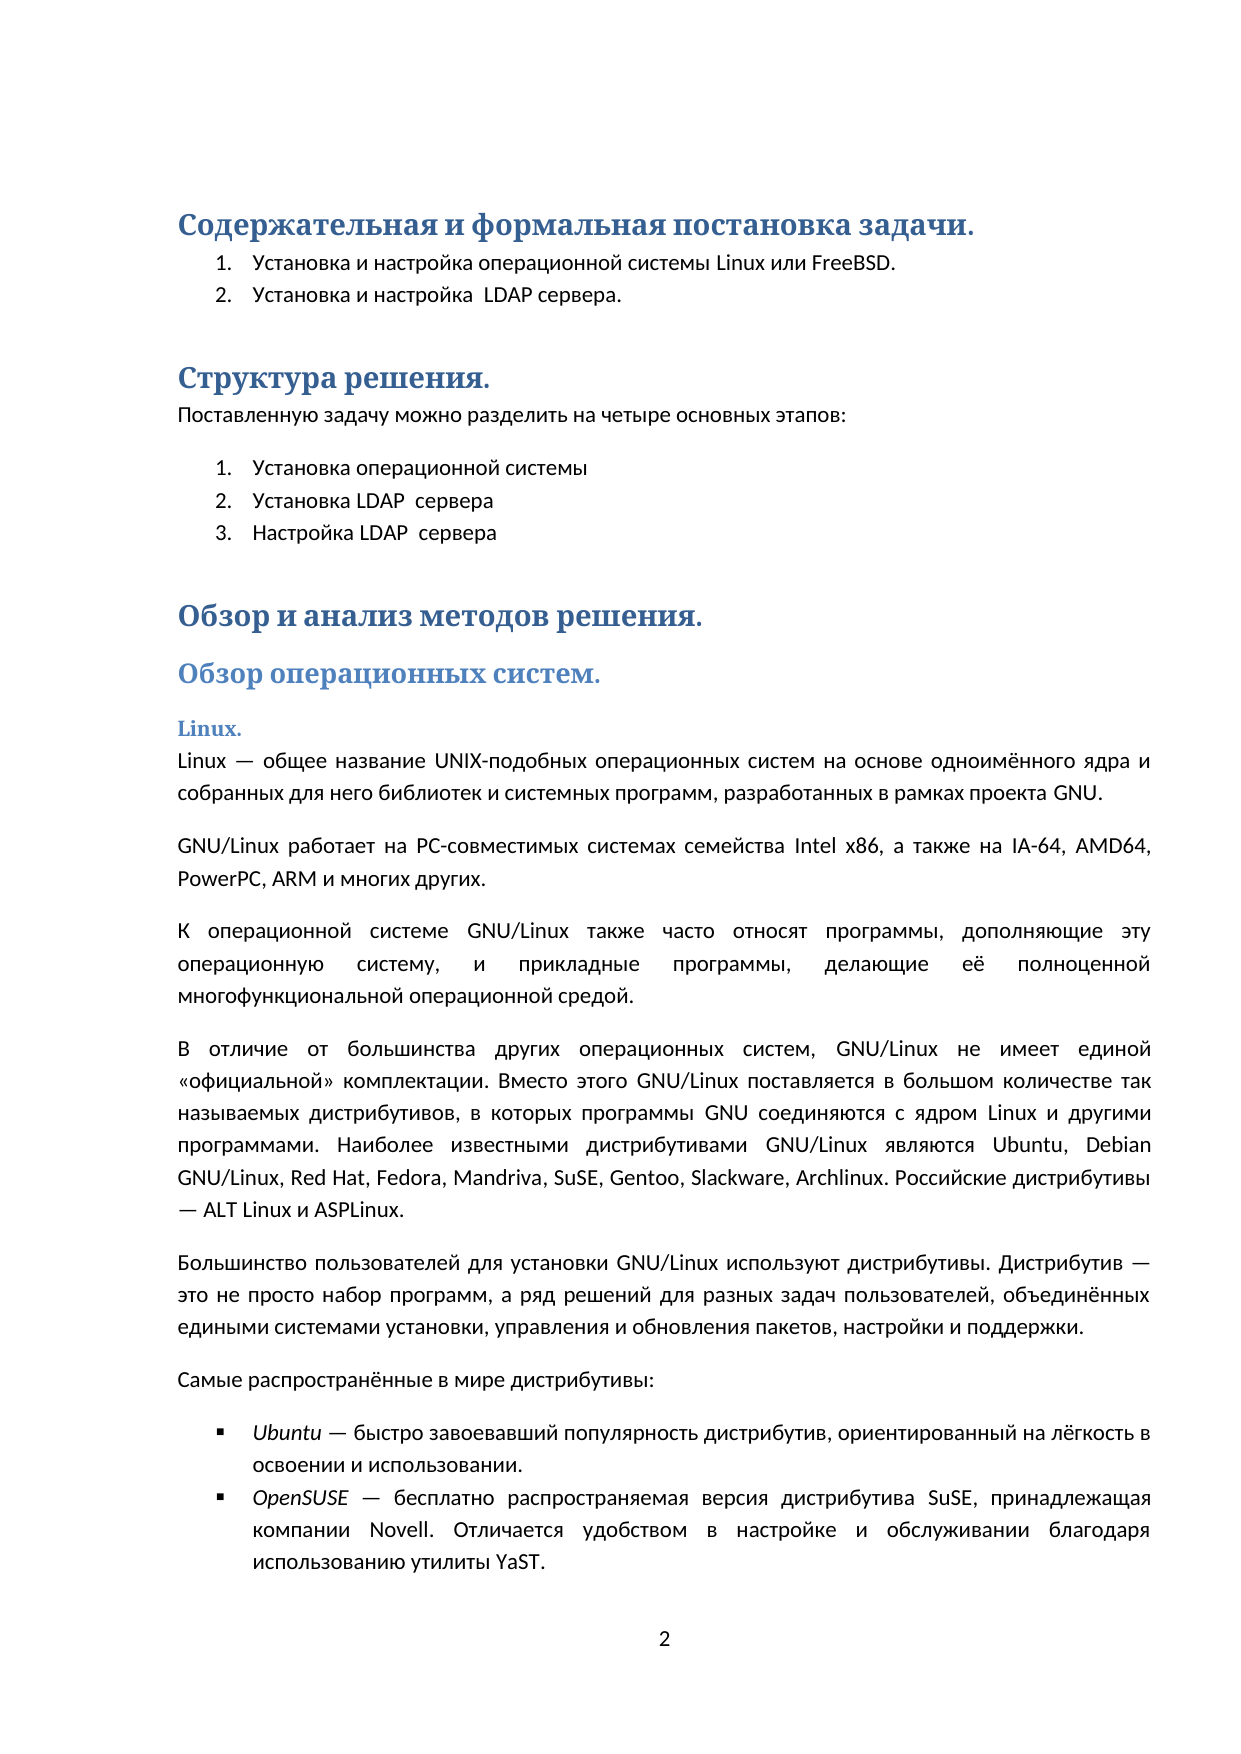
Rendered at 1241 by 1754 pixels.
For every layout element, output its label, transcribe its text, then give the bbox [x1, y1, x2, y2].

subtitle Структура решения. [177, 362, 1152, 396]
text В отличие от большинства других операционных систем, GNU/Linux не имеет единой «официальной» комплектации. Вместо этого GNU/Linux поставляется в большом количестве так называемых дистрибутивов, в которых программы GNU соединяются с ядром Linux и другими программами. Наиболее известными дистрибутивами GNU/Linux являются Ubuntu, Debian GNU/Linux, Red Hat, Fedora, Mandriva, SuSE, Gentoo, Slackware, Archlinux. Российские дистрибутивы — ALT Linux и ASPLinux. [177, 1034, 1152, 1223]
list Установка и настройка операционной системы Linux или FreeBSD. [215, 248, 1152, 276]
text Linux — общее название UNIX-подобных операционных систем на основе одноимённого ядра и собранных для него библиотек и системных программ, разработанных в рамках проекта GNU. [177, 746, 1152, 806]
text К операционной системе GNU/Linux также часто относят программы, дополняющие эту операционную систему, и прикладные программы, делающие её полноценной многофункциональной операционной средой. [177, 917, 1152, 1009]
list Установка операционной системы [215, 453, 1152, 482]
list Ubuntu — быстро завоевавший популярность дистрибутив, ориентированный на лёгкость в освоении и использовании. [215, 1418, 1152, 1479]
subtitle Содержательная и формальная постановка задачи. [177, 209, 1152, 243]
list Настройка LDAP сервера [215, 518, 1152, 546]
text GNU/Linux работает на PC-совместимых системах семейства Intel x86, а также на IA-64, AMD64, PowerPC, ARM и многих других. [177, 831, 1152, 892]
subtitle Обзор операционных систем. [177, 659, 1152, 691]
text Самые распространённые в мире дистрибутивы: [177, 1365, 1152, 1393]
subtitle Linux. [177, 716, 1152, 742]
list Установка и настройка LDAP сервера. [215, 280, 1152, 308]
text Большинство пользователей для установки GNU/Linux используют дистрибутивы. Дистрибутив — это не просто набор программ, а ряд решений для разных задач пользователей, объединённых едиными системами установки, управления и обновления пакетов, настройки и поддержки. [177, 1248, 1152, 1340]
subtitle Обзор и анализ методов решения. [177, 600, 1152, 634]
text Поставленную задачу можно разделить на четыре основных этапов: [177, 401, 1152, 428]
list Установка LDAP сервера [215, 486, 1152, 514]
list OpenSUSE — бесплатно распространяемая версия дистрибутива SuSE, принадлежащая компании Novell. Отличается удобством в настройке и обслуживании благодаря использованию утилиты YaST. [215, 1483, 1152, 1575]
